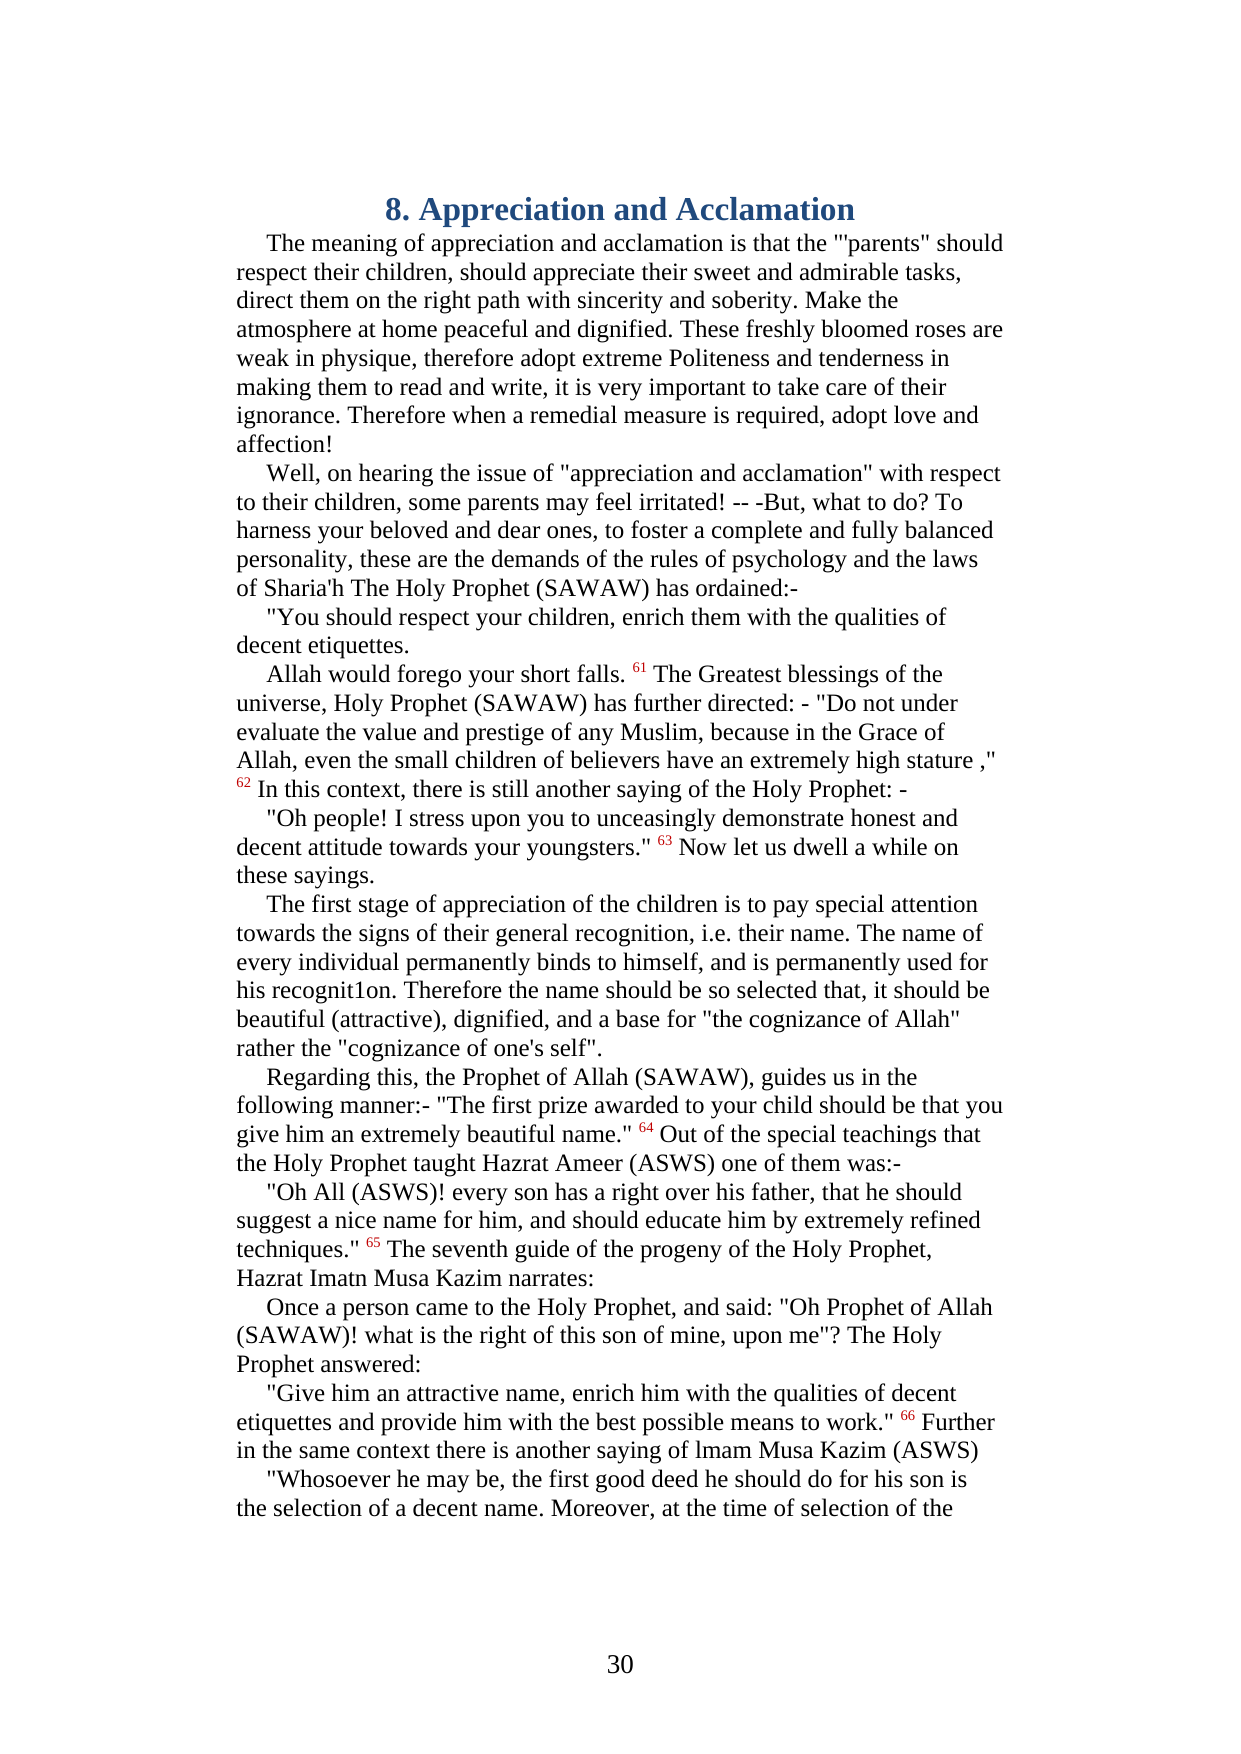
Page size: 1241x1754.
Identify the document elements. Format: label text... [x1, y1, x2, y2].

text The first stage of appreciation of the children is to pay special attention towards the signs of their general recognition, i.e. their name. The name of every individual permanently binds to himself, and is permanently used for his recognit1on. Therefore the name should be so selected that, it should be beautiful (attractive), dignified, and a base for "the cognizance of Allah" rather the "cognizance of one's self". [236, 889, 1004, 1062]
text Well, on hearing the issue of "appreciation and acclamation" with respect to their children, some parents may feel irritated! -- -But, what to do? To harness your beloved and dear ones, to foster a complete and fully balanced personality, these are the demands of the rules of psychology and the laws of Sharia'h The Holy Prophet (SAWAW) has ordained:- [236, 458, 1004, 602]
text "Give him an attractive name, enrich him with the qualities of decent etiquettes and provide him with the best possible means to work." 66 Further in the same context there is another saying of lmam Musa Kazim (ASWS) [236, 1378, 1004, 1464]
text "Oh people! I stress upon you to unceasingly demonstrate honest and decent attitude towards your youngsters." 63 Now let us dwell a while on these sayings. [236, 803, 1004, 889]
text "You should respect your children, enrich them with the qualities of decent etiquettes. [236, 602, 1004, 659]
text Allah would forego your short falls. 61 The Greatest blessings of the universe, Holy Prophet (SAWAW) has further directed: - "Do not under evaluate the value and prestige of any Muslim, because in the Grace of Allah, even the small children of believers have an extremely high stature ," 62 In this context, there is still another saying of the Holy Prophet: - [236, 659, 1004, 803]
text The meaning of appreciation and acclamation is that the "'parents" should respect their children, should appreciate their sweet and admirable tasks, direct them on the right path with sincerity and soberity. Make the atmosphere at home peaceful and dignified. These freshly bloomed roses are weak in physique, therefore adopt extreme Politeness and tenderness in making them to read and write, it is very important to take care of their ignorance. Therefore when a remedial measure is required, adopt love and affection! [236, 228, 1004, 458]
text Regarding this, the Prophet of Allah (SAWAW), guides us in the following manner:- "The first prize awarded to your child should be that you give him an extremely beautiful name." 64 Out of the special teachings that the Holy Prophet taught Hazrat Ameer (ASWS) one of them was:- [236, 1062, 1004, 1177]
subtitle 8. Appreciation and Acclamation [236, 190, 1004, 228]
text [236, 1464, 1004, 1522]
text "Oh All (ASWS)! every son has a right over his father, that he should suggest a nice name for him, and should educate him by extremely refined techniques." 65 The seventh guide of the progeny of the Holy Prophet, Hazrat Imatn Musa Kazim narrates: [236, 1177, 1004, 1292]
text Once a person came to the Holy Prophet, and said: "Oh Prophet of Allah (SAWAW)! what is the right of this son of mine, upon me"? The Holy Prophet answered: [236, 1292, 1004, 1378]
